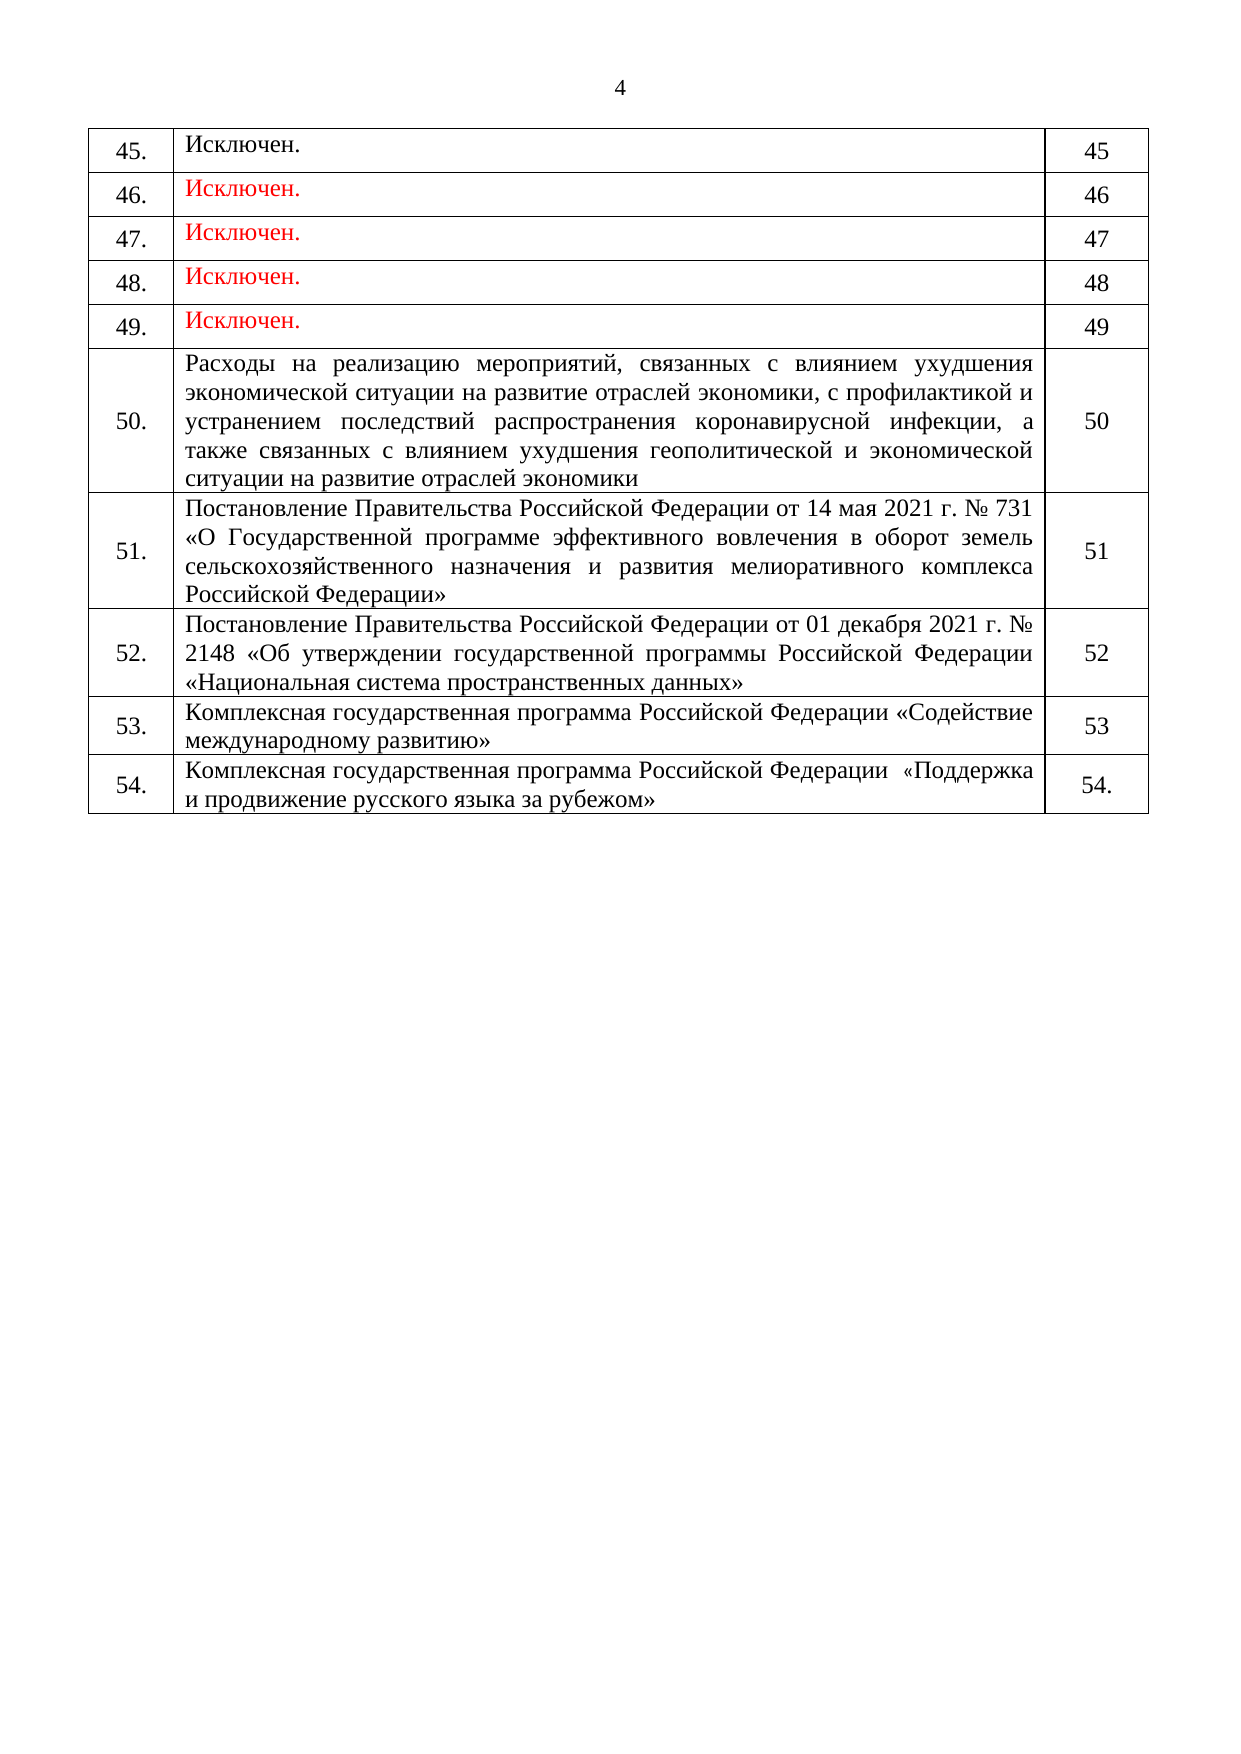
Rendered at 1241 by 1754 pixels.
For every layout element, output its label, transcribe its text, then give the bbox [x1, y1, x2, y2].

table_cell 47. [89, 217, 173, 260]
table_cell 54. [1046, 755, 1148, 813]
table_cell 48 [1046, 261, 1148, 304]
table_cell 46. [89, 173, 173, 216]
table_cell 52. [89, 609, 173, 696]
table_cell 51 [1046, 493, 1148, 608]
table_cell Комплексная государственная программа Российской Федерации «Содействие международному развитию» [491, 697, 1044, 754]
table_cell Исключен. [174, 261, 1044, 304]
table_cell 49 [1046, 305, 1148, 347]
table_cell 50 [1046, 349, 1148, 492]
table_cell 51. [89, 493, 173, 608]
table_cell 49. [89, 305, 173, 347]
table_cell Постановление Правительства Российской Федерации от 01 декабря 2021 г. № 2148 «Об утверждении государственной программы Российской Федерации «Национальная система пространственных данных» [744, 609, 1044, 696]
table_cell 46 [1046, 173, 1148, 216]
table_cell 52 [1046, 609, 1148, 696]
table_cell Исключен. [174, 305, 1044, 347]
table_cell Расходы на реализацию мероприятий, связанных с влиянием ухудшения экономической ситуации на развитие отраслей экономики, с профилактикой и устранением последствий распространения коронавирусной инфекции, а также связанных с влиянием ухудшения геополитической и экономической ситуации на развитие отраслей экономики [174, 349, 1044, 492]
table_cell 45 [1046, 129, 1148, 172]
table_cell Исключен. [174, 173, 1044, 216]
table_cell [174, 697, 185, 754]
table_cell 53 [1046, 697, 1148, 754]
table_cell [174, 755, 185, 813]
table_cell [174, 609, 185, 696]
table_cell 54. [89, 755, 173, 813]
table_cell Постановление Правительства Российской Федерации от 14 мая 2021 г. № 731 «О Государственной программе эффективного вовлечения в оборот земель сельскохозяйственного назначения и развития мелиоративного комплекса Российской Федерации» [174, 493, 1044, 608]
table_cell Исключен. [174, 217, 1044, 260]
table_cell 45. [89, 129, 173, 172]
table_cell Комплексная государственная программа Российской Федерации «Поддержка и продвижение русского языка за рубежом» [656, 755, 1044, 813]
table_cell Исключен. [174, 129, 1044, 172]
table_cell 53. [89, 697, 173, 754]
table_cell 47 [1046, 217, 1148, 260]
table_cell 48. [89, 261, 173, 304]
table_cell 50. [89, 349, 173, 492]
